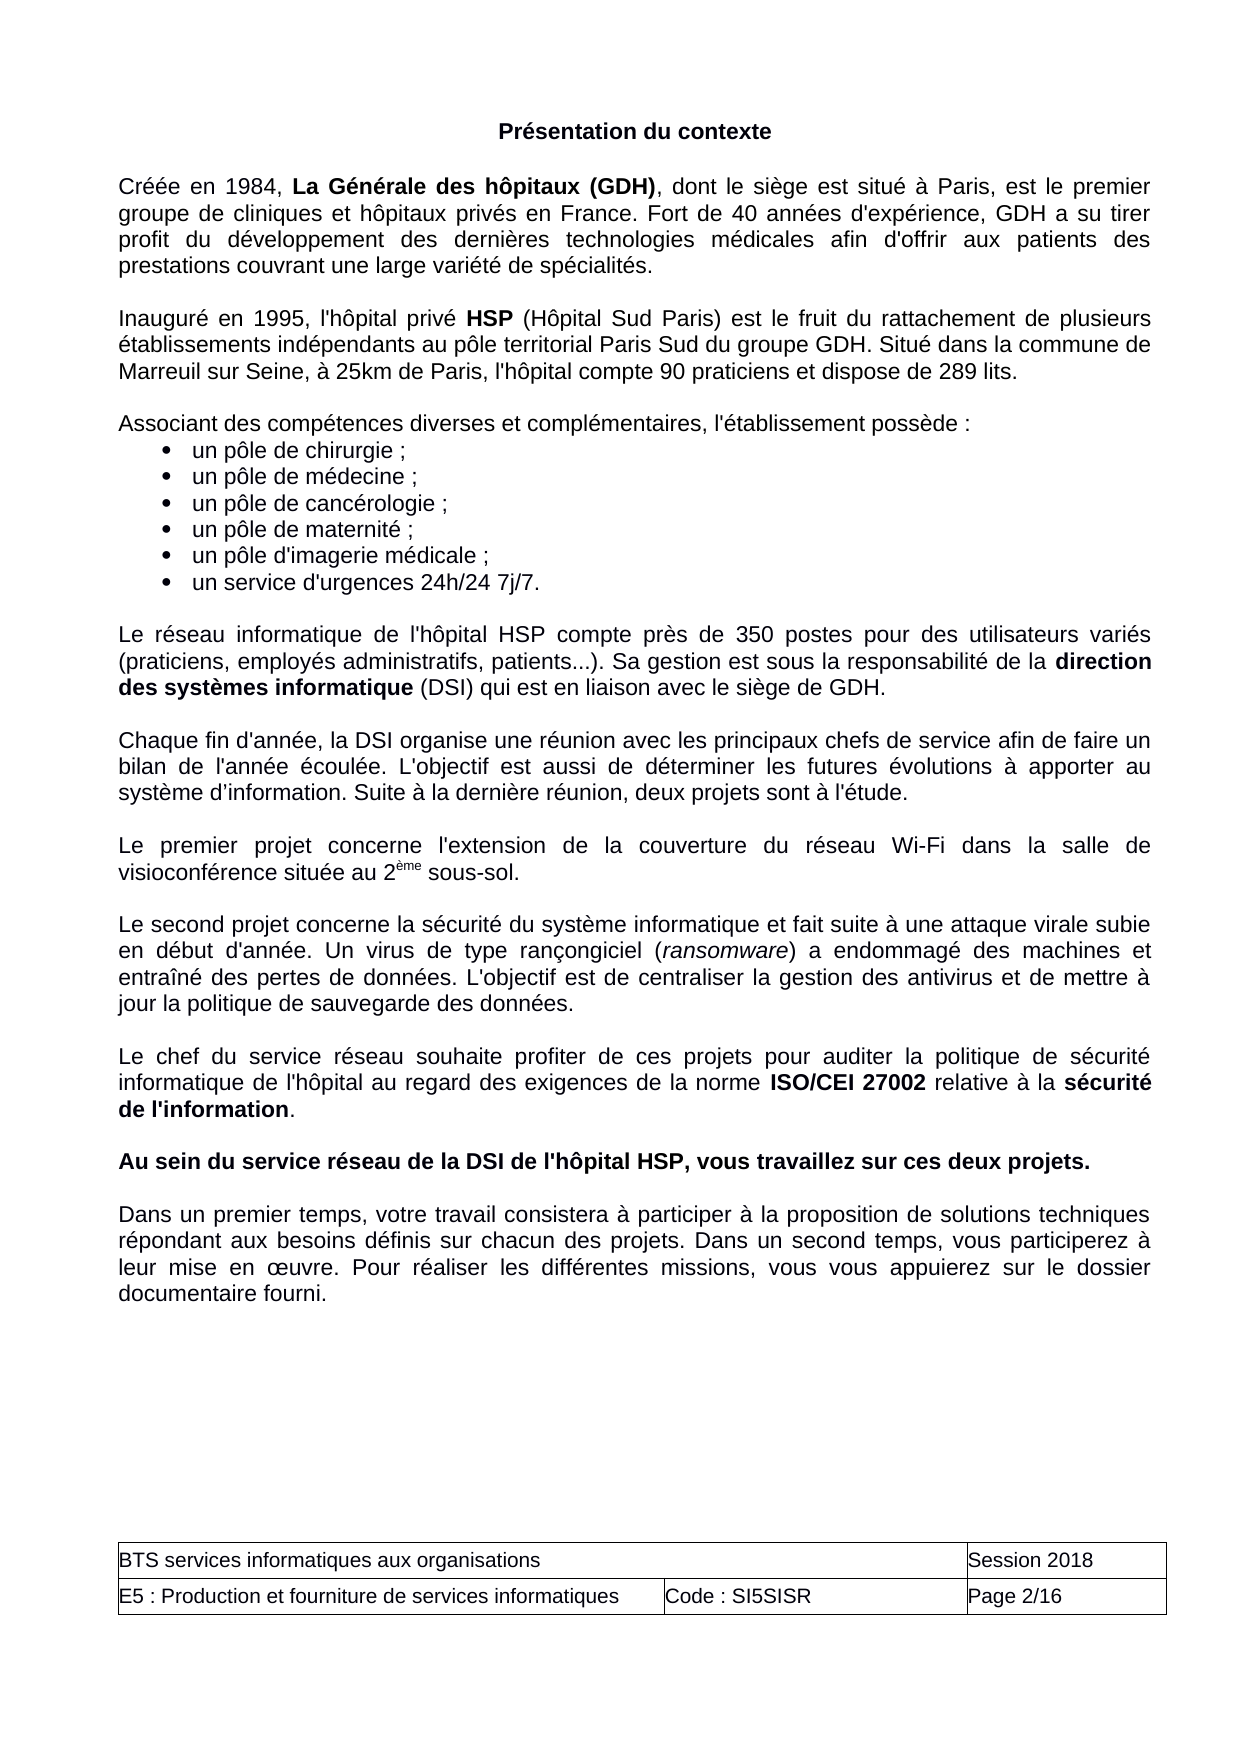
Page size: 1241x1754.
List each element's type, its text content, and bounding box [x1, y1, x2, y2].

text Le réseau informatique de l'hôpital HSP compte près de 350 postes pour des utilisateurs variés (praticiens, employés administratifs, patients...). Sa gestion est sous la responsabilité de la direction des systèmes informatique (DSI) qui est en liaison avec le siège de GDH. [118, 595, 1152, 700]
text Le second projet concerne la sécurité du système informatique et fait suite à une attaque virale subie en début d'année. Un virus de type rançongiciel (ransomware) a endommagé des machines et entraîné des pertes de données. L'objectif est de centraliser la gestion des antivirus et de mettre à jour la politique de sauvegarde des données. [118, 911, 1152, 1017]
text Créée en 1984, La Générale des hôpitaux (GDH), dont le siège est situé à Paris, est le premier groupe de cliniques et hôpitaux privés en France. Fort de 40 années d'expérience, GDH a su tirer profit du développement des dernières technologies médicales afin d'offrir aux patients des prestations couvrant une large variété de spécialités. [118, 173, 1152, 279]
list un pôle de médecine ; [162, 463, 1152, 489]
list un pôle d'imagerie médicale ; [162, 542, 1152, 568]
text Dans un premier temps, votre travail consistera à participer à la proposition de solutions techniques répondant aux besoins définis sur chacun des projets. Dans un second temps, vous participerez à leur mise en œuvre. Pour réaliser les différentes missions, vous vous appuierez sur le dossier documentaire fourni. [118, 1201, 1152, 1306]
list un pôle de cancérologie ; [162, 489, 1152, 516]
text Présentation du contexte [118, 118, 1152, 144]
list un service d'urgences 24h/24 7j/7. [162, 568, 1152, 595]
text Associant des compétences diverses et complémentaires, l'établissement possède : [118, 410, 1152, 437]
text Le premier projet concerne l'extension de la couverture du réseau Wi-Fi dans la salle de visioconférence située au 2ème sous-sol. [118, 832, 1152, 885]
list un pôle de chirurgie ; [162, 437, 1152, 463]
text Le chef du service réseau souhaite profiter de ces projets pour auditer la politique de sécurité informatique de l'hôpital au regard des exigences de la norme ISO/CEI 27002 relative à la sécurité de l'information. [118, 1043, 1152, 1122]
text Inauguré en 1995, l'hôpital privé HSP (Hôpital Sud Paris) est le fruit du rattachement de plusieurs établissements indépendants au pôle territorial Paris Sud du groupe GDH. Situé dans la commune de Marreuil sur Seine, à 25km de Paris, l'hôpital compte 90 praticiens et dispose de 289 lits. [118, 305, 1152, 384]
text Chaque fin d'année, la DSI organise une réunion avec les principaux chefs de service afin de faire un bilan de l'année écoulée. L'objectif est aussi de déterminer les futures évolutions à apporter au système d’information. Suite à la dernière réunion, deux projets sont à l'étude. [118, 727, 1152, 806]
list un pôle de maternité ; [162, 516, 1152, 542]
text Au sein du service réseau de la DSI de l'hôpital HSP, vous travaillez sur ces deux projets. [118, 1148, 1152, 1175]
